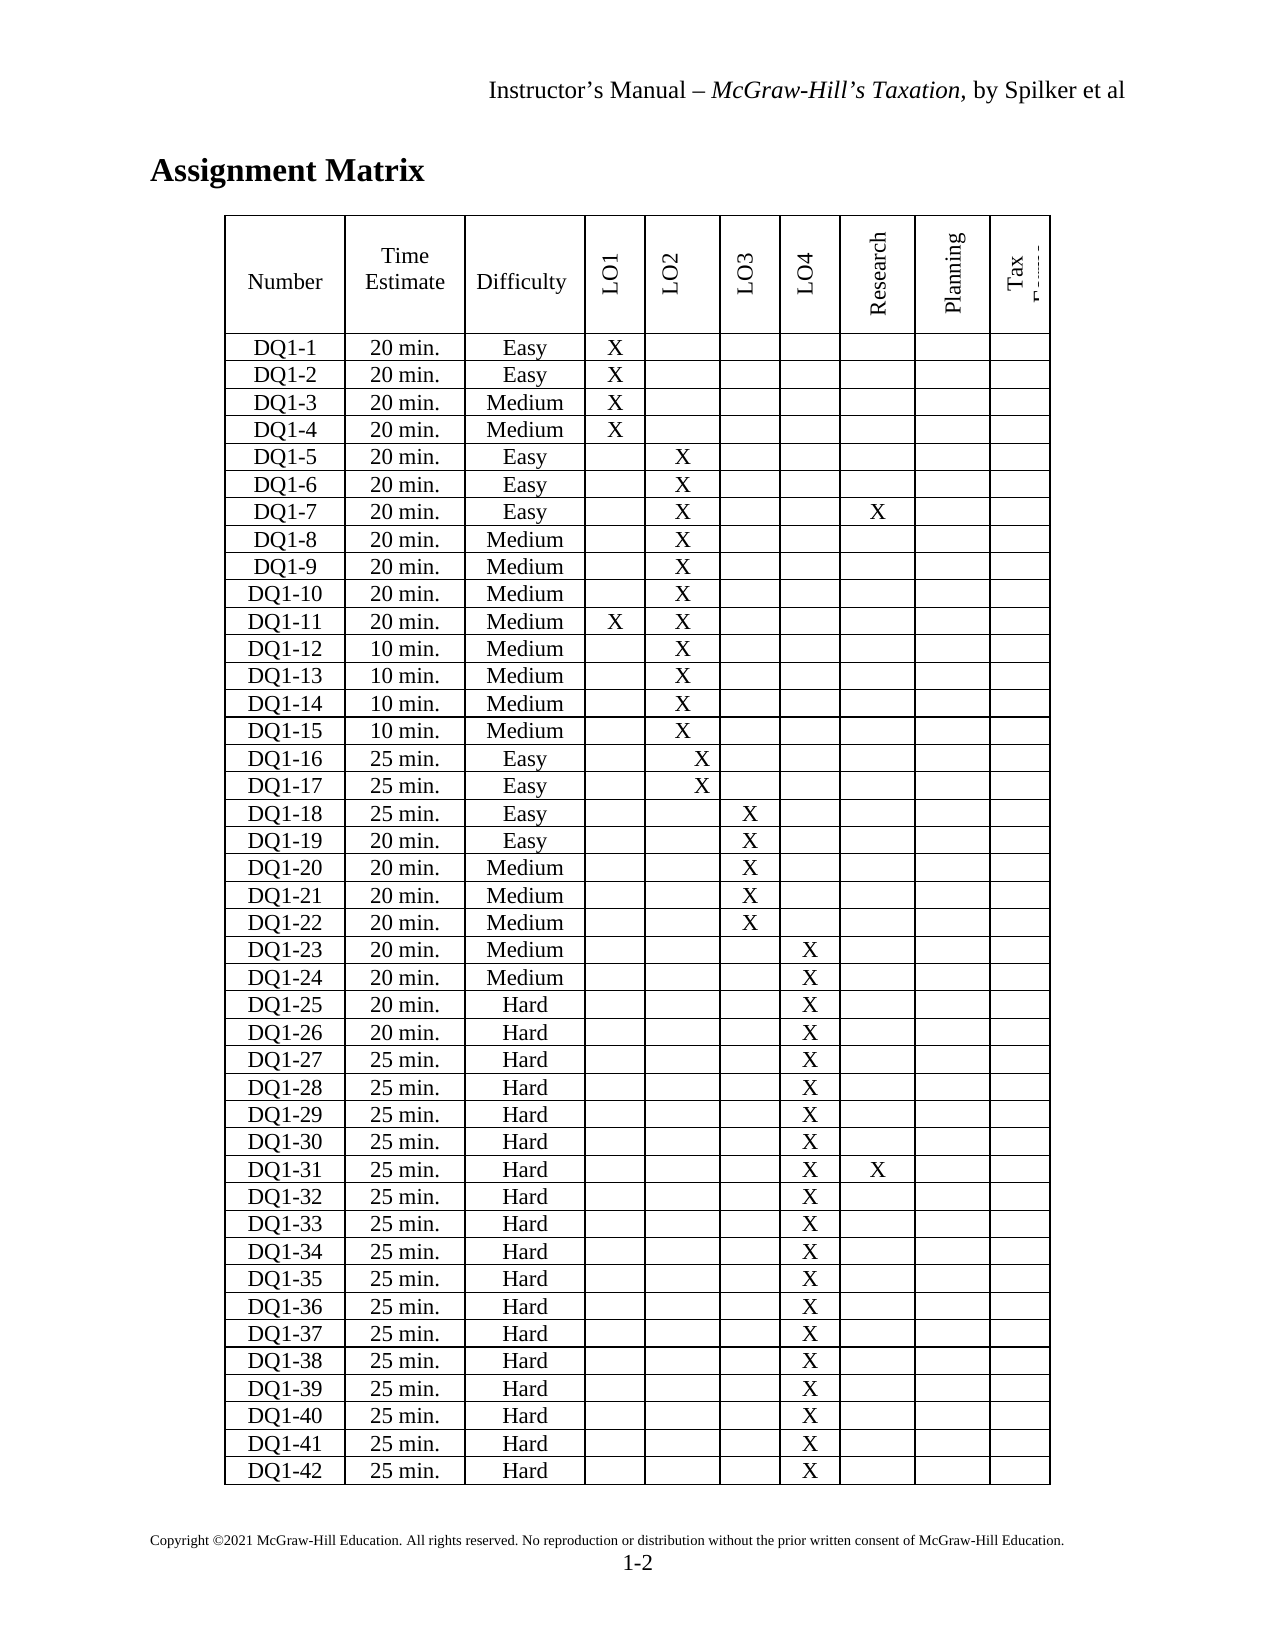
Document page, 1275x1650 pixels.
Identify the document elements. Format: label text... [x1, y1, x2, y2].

table_cell 25 min. [346, 1238, 464, 1264]
table_cell X [646, 526, 719, 552]
table_header LO4 [781, 216, 839, 333]
table_header LO2 [646, 216, 719, 333]
table_cell [916, 1265, 989, 1292]
table_cell [646, 1293, 719, 1319]
table_cell [991, 361, 1049, 388]
table_cell [586, 745, 644, 771]
table_cell [646, 937, 719, 963]
table_cell 20 min. [346, 991, 464, 1018]
table_cell Hard [466, 1320, 584, 1346]
table_cell [916, 1402, 989, 1429]
table_cell [721, 1375, 779, 1401]
table_cell X [841, 498, 914, 524]
table_cell [916, 361, 989, 388]
table_cell DQ1-18 [226, 800, 344, 826]
table_cell [781, 416, 839, 442]
table_cell X [646, 745, 719, 771]
table_cell Hard [466, 1348, 584, 1374]
table_cell [991, 745, 1049, 771]
table_cell 20 min. [346, 909, 464, 936]
table_cell 25 min. [346, 1430, 464, 1456]
table_cell [916, 1320, 989, 1346]
table_cell DQ1-23 [226, 937, 344, 963]
table_cell [646, 1211, 719, 1237]
table_cell Hard [466, 1238, 584, 1264]
table_cell [916, 608, 989, 634]
table_cell [916, 580, 989, 607]
table_cell 20 min. [346, 1019, 464, 1045]
table_cell [781, 526, 839, 552]
table_cell [781, 361, 839, 388]
table_cell 20 min. [346, 854, 464, 881]
table_cell [646, 1046, 719, 1072]
table_cell DQ1-40 [226, 1402, 344, 1429]
table_cell DQ1-11 [226, 608, 344, 634]
table_cell [721, 937, 779, 963]
table_cell DQ1-16 [226, 745, 344, 771]
table_cell [781, 854, 839, 881]
table_header Planning [916, 216, 989, 333]
table_cell DQ1-27 [226, 1046, 344, 1072]
table_cell [916, 663, 989, 689]
table_cell [916, 1375, 989, 1401]
table_cell 25 min. [346, 1402, 464, 1429]
table_cell DQ1-17 [226, 772, 344, 798]
table_cell [586, 1265, 644, 1292]
table_cell [916, 991, 989, 1018]
table_cell X [781, 1046, 839, 1072]
table_cell [991, 1375, 1049, 1401]
table_cell DQ1-3 [226, 389, 344, 415]
table_cell [781, 471, 839, 497]
table_cell [916, 334, 989, 360]
table_cell 25 min. [346, 1375, 464, 1401]
table_cell DQ1-20 [226, 854, 344, 881]
table_cell Hard [466, 1265, 584, 1292]
table_cell [841, 1430, 914, 1456]
table_cell Medium [466, 635, 584, 662]
table_cell [586, 1156, 644, 1182]
table_cell [646, 361, 719, 388]
table_header Research [841, 216, 914, 333]
table_cell DQ1-25 [226, 991, 344, 1018]
table_cell [781, 498, 839, 524]
table_cell [841, 1238, 914, 1264]
table_cell [916, 854, 989, 881]
table_cell 25 min. [346, 1211, 464, 1237]
table_cell [841, 1293, 914, 1319]
table_cell [841, 827, 914, 853]
table_cell [586, 690, 644, 716]
table_cell Hard [466, 991, 584, 1018]
table_cell [721, 389, 779, 415]
table_cell [991, 827, 1049, 853]
table_cell [781, 718, 839, 744]
table_cell Hard [466, 1211, 584, 1237]
table_cell [991, 663, 1049, 689]
table_cell [841, 553, 914, 579]
table_cell [586, 772, 644, 798]
table_cell [781, 389, 839, 415]
table_cell [586, 1430, 644, 1456]
table_cell [781, 772, 839, 798]
table_cell [916, 690, 989, 716]
table_cell [721, 991, 779, 1018]
table_cell 25 min. [346, 1457, 464, 1483]
table_cell [781, 800, 839, 826]
table_cell [991, 444, 1049, 470]
table_cell [586, 1375, 644, 1401]
table_cell [646, 334, 719, 360]
table_cell [721, 1101, 779, 1127]
table_cell Medium [466, 608, 584, 634]
table_cell 20 min. [346, 608, 464, 634]
table_cell Hard [466, 1074, 584, 1100]
table_cell 20 min. [346, 882, 464, 908]
table_cell [586, 964, 644, 990]
table_cell Easy [466, 361, 584, 388]
table_cell [841, 772, 914, 798]
table_cell [781, 635, 839, 662]
table_cell [646, 800, 719, 826]
table_cell 20 min. [346, 471, 464, 497]
table_cell DQ1-6 [226, 471, 344, 497]
table_cell Medium [466, 882, 584, 908]
table_cell [586, 1128, 644, 1155]
table_cell [586, 498, 644, 524]
table_cell [991, 1101, 1049, 1127]
table_cell [721, 416, 779, 442]
table_cell [721, 1211, 779, 1237]
table_cell [721, 498, 779, 524]
table_cell [991, 882, 1049, 908]
table_cell X [781, 1128, 839, 1155]
table_header Time Estimate [346, 216, 464, 333]
table_cell [721, 1156, 779, 1182]
table_cell 25 min. [346, 1348, 464, 1374]
table_cell 25 min. [346, 1156, 464, 1182]
table_cell [841, 635, 914, 662]
table_cell 20 min. [346, 553, 464, 579]
table_cell [586, 526, 644, 552]
table_cell 25 min. [346, 1046, 464, 1072]
table_cell [646, 882, 719, 908]
table_cell [721, 635, 779, 662]
table_cell [916, 909, 989, 936]
table_cell [781, 608, 839, 634]
table_cell X [646, 608, 719, 634]
table_cell Medium [466, 526, 584, 552]
table_cell X [646, 635, 719, 662]
table_cell [916, 745, 989, 771]
table_cell Hard [466, 1375, 584, 1401]
table_cell [586, 1101, 644, 1127]
table_cell [646, 1128, 719, 1155]
table_cell [916, 553, 989, 579]
table_cell 25 min. [346, 1320, 464, 1346]
table_cell [781, 909, 839, 936]
table_cell X [586, 389, 644, 415]
table_cell [646, 1348, 719, 1374]
table_cell X [781, 964, 839, 990]
table_cell [586, 909, 644, 936]
table_cell X [781, 1183, 839, 1209]
table_cell [991, 498, 1049, 524]
table_cell X [721, 800, 779, 826]
table_cell DQ1-35 [226, 1265, 344, 1292]
table_cell Easy [466, 444, 584, 470]
table_cell Hard [466, 1101, 584, 1127]
table_cell [646, 1375, 719, 1401]
table_cell [991, 1183, 1049, 1209]
table_cell Hard [466, 1402, 584, 1429]
table_cell [841, 1183, 914, 1209]
table_cell 25 min. [346, 1265, 464, 1292]
table_cell [916, 964, 989, 990]
table_cell [721, 690, 779, 716]
table_cell [841, 1402, 914, 1429]
table_cell Medium [466, 389, 584, 415]
table_cell [916, 389, 989, 415]
table_cell [841, 937, 914, 963]
table_cell [991, 608, 1049, 634]
table_cell DQ1-21 [226, 882, 344, 908]
table_cell DQ1-1 [226, 334, 344, 360]
table_cell [916, 827, 989, 853]
table_cell [991, 416, 1049, 442]
table_cell [721, 553, 779, 579]
table_cell [586, 991, 644, 1018]
table_cell [916, 526, 989, 552]
table_cell X [781, 1430, 839, 1456]
table_header Tax Forms [991, 216, 1049, 333]
table_cell [916, 1293, 989, 1319]
table_cell [646, 1074, 719, 1100]
table_cell [781, 444, 839, 470]
table_cell [991, 1457, 1049, 1483]
table_cell [841, 1128, 914, 1155]
table_cell [841, 1074, 914, 1100]
table_cell [991, 553, 1049, 579]
table_cell [646, 991, 719, 1018]
table_cell DQ1-37 [226, 1320, 344, 1346]
table_cell DQ1-12 [226, 635, 344, 662]
table_cell [991, 334, 1049, 360]
table_cell 20 min. [346, 937, 464, 963]
table_cell [916, 772, 989, 798]
table_cell [586, 937, 644, 963]
table_cell [781, 690, 839, 716]
table_cell [991, 964, 1049, 990]
table_cell [721, 1238, 779, 1264]
table_cell 25 min. [346, 772, 464, 798]
table_cell [841, 964, 914, 990]
table_cell [841, 882, 914, 908]
table_cell [646, 1320, 719, 1346]
table_cell [646, 827, 719, 853]
table_cell [916, 1238, 989, 1264]
table_cell [991, 389, 1049, 415]
table_cell [991, 772, 1049, 798]
table_cell [991, 1238, 1049, 1264]
table_cell [841, 389, 914, 415]
table_cell [841, 1101, 914, 1127]
table_cell [841, 416, 914, 442]
table_cell [586, 471, 644, 497]
table_cell 20 min. [346, 526, 464, 552]
table_cell [916, 1019, 989, 1045]
table_cell [841, 444, 914, 470]
table_cell Hard [466, 1457, 584, 1483]
table_cell [991, 580, 1049, 607]
table_cell [781, 580, 839, 607]
table_cell DQ1-38 [226, 1348, 344, 1374]
table_cell [721, 608, 779, 634]
table_cell [586, 580, 644, 607]
table_cell DQ1-4 [226, 416, 344, 442]
table_cell [646, 1457, 719, 1483]
table_cell 25 min. [346, 1128, 464, 1155]
table_cell [916, 635, 989, 662]
table_cell [841, 334, 914, 360]
table_cell Easy [466, 471, 584, 497]
table_cell [586, 1348, 644, 1374]
table_cell X [586, 361, 644, 388]
table_cell X [781, 1019, 839, 1045]
table_cell X [646, 444, 719, 470]
table_cell [991, 1402, 1049, 1429]
table_cell X [781, 1156, 839, 1182]
table_cell [916, 498, 989, 524]
table_cell [916, 1348, 989, 1374]
table_cell [586, 553, 644, 579]
table_cell [991, 1320, 1049, 1346]
table_cell [586, 718, 644, 744]
table_cell 20 min. [346, 361, 464, 388]
table_cell X [721, 827, 779, 853]
table_cell 20 min. [346, 389, 464, 415]
table_cell [721, 1265, 779, 1292]
table_cell [841, 1320, 914, 1346]
table_cell [721, 1128, 779, 1155]
table_cell X [841, 1156, 914, 1182]
table_cell X [781, 1457, 839, 1483]
table_cell [646, 1238, 719, 1264]
table_cell [916, 416, 989, 442]
table_cell [721, 580, 779, 607]
table_cell 20 min. [346, 964, 464, 990]
table_cell [841, 1375, 914, 1401]
table_cell [841, 1457, 914, 1483]
table_cell Easy [466, 334, 584, 360]
table_cell [991, 1211, 1049, 1237]
table_cell Hard [466, 1183, 584, 1209]
table_cell Medium [466, 580, 584, 607]
table_cell DQ1-42 [226, 1457, 344, 1483]
table_cell Easy [466, 772, 584, 798]
table_cell [721, 526, 779, 552]
table_cell [991, 800, 1049, 826]
table_cell 25 min. [346, 800, 464, 826]
table_cell DQ1-14 [226, 690, 344, 716]
table_cell 20 min. [346, 444, 464, 470]
table_cell [646, 1101, 719, 1127]
table_cell [991, 1019, 1049, 1045]
table_cell [646, 909, 719, 936]
table_cell DQ1-34 [226, 1238, 344, 1264]
table_cell [721, 1046, 779, 1072]
table_cell [916, 937, 989, 963]
table_cell [721, 718, 779, 744]
table_cell X [781, 1238, 839, 1264]
table_cell DQ1-26 [226, 1019, 344, 1045]
table_cell 20 min. [346, 334, 464, 360]
table_cell 10 min. [346, 718, 464, 744]
table_cell [916, 882, 989, 908]
table_cell [841, 718, 914, 744]
table_cell [721, 1320, 779, 1346]
table_cell Hard [466, 1046, 584, 1072]
table_cell Medium [466, 854, 584, 881]
table_cell 25 min. [346, 745, 464, 771]
table_cell [721, 361, 779, 388]
table_cell 20 min. [346, 580, 464, 607]
table_cell [646, 964, 719, 990]
table_cell [841, 526, 914, 552]
table_cell [991, 909, 1049, 936]
table_cell [721, 1293, 779, 1319]
table_cell [586, 444, 644, 470]
table_cell [916, 1128, 989, 1155]
table_cell DQ1-7 [226, 498, 344, 524]
table_cell X [781, 1320, 839, 1346]
table_cell [991, 526, 1049, 552]
table_cell Medium [466, 909, 584, 936]
table_cell [586, 854, 644, 881]
table_cell [781, 663, 839, 689]
table_cell [991, 937, 1049, 963]
table_cell [841, 608, 914, 634]
table_cell X [781, 1101, 839, 1127]
table_header Difficulty [466, 216, 584, 333]
table_cell DQ1-2 [226, 361, 344, 388]
table_cell [916, 1156, 989, 1182]
table_cell [916, 1101, 989, 1127]
table_cell [781, 745, 839, 771]
table_cell [721, 745, 779, 771]
table_cell [721, 1348, 779, 1374]
table_cell [841, 1046, 914, 1072]
table_cell DQ1-33 [226, 1211, 344, 1237]
table_cell [721, 471, 779, 497]
table_cell DQ1-29 [226, 1101, 344, 1127]
table_cell Hard [466, 1019, 584, 1045]
table_cell DQ1-22 [226, 909, 344, 936]
table_cell Medium [466, 964, 584, 990]
table_cell DQ1-19 [226, 827, 344, 853]
table_cell [991, 1128, 1049, 1155]
table_cell 20 min. [346, 498, 464, 524]
table_cell Medium [466, 416, 584, 442]
table_cell DQ1-36 [226, 1293, 344, 1319]
table_cell [646, 1156, 719, 1182]
table_cell [586, 827, 644, 853]
table_cell Easy [466, 827, 584, 853]
table_cell [721, 1402, 779, 1429]
table_cell DQ1-5 [226, 444, 344, 470]
table_cell X [781, 1265, 839, 1292]
table_cell X [646, 772, 719, 798]
table_cell X [781, 1402, 839, 1429]
table_cell [841, 663, 914, 689]
table_cell X [646, 498, 719, 524]
table_cell [841, 690, 914, 716]
table_cell DQ1-30 [226, 1128, 344, 1155]
table_cell Medium [466, 663, 584, 689]
table_cell [646, 1183, 719, 1209]
table_cell [916, 1046, 989, 1072]
table_cell DQ1-31 [226, 1156, 344, 1182]
table_cell Hard [466, 1156, 584, 1182]
table_cell 10 min. [346, 690, 464, 716]
table_cell [646, 1019, 719, 1045]
table_cell X [646, 553, 719, 579]
table_cell [586, 1320, 644, 1346]
table_cell [721, 964, 779, 990]
table_cell [991, 1265, 1049, 1292]
table_cell [721, 663, 779, 689]
table_cell DQ1-13 [226, 663, 344, 689]
table_cell [991, 690, 1049, 716]
table_cell [916, 471, 989, 497]
table_cell [841, 1019, 914, 1045]
table_cell [586, 1293, 644, 1319]
table_cell [721, 1019, 779, 1045]
table_cell [916, 1183, 989, 1209]
table_cell [991, 854, 1049, 881]
table_cell [841, 1211, 914, 1237]
table_cell Easy [466, 800, 584, 826]
table_cell Hard [466, 1430, 584, 1456]
table_cell 25 min. [346, 1183, 464, 1209]
table_cell DQ1-39 [226, 1375, 344, 1401]
table_cell [991, 1430, 1049, 1456]
table_cell [841, 1265, 914, 1292]
table_cell [991, 1156, 1049, 1182]
table_cell [841, 361, 914, 388]
table_cell X [586, 334, 644, 360]
table_cell [646, 389, 719, 415]
table_cell DQ1-41 [226, 1430, 344, 1456]
table_cell 25 min. [346, 1074, 464, 1100]
table_cell [916, 1457, 989, 1483]
table_cell X [586, 416, 644, 442]
table_cell Medium [466, 690, 584, 716]
table_cell [916, 444, 989, 470]
table_cell Hard [466, 1128, 584, 1155]
table_cell Medium [466, 937, 584, 963]
table_cell [586, 1183, 644, 1209]
table_cell X [646, 718, 719, 744]
table_cell 25 min. [346, 1101, 464, 1127]
table_cell Easy [466, 498, 584, 524]
table_cell 10 min. [346, 663, 464, 689]
table_cell [721, 1074, 779, 1100]
table_cell [916, 800, 989, 826]
table_cell [721, 334, 779, 360]
table_cell X [721, 854, 779, 881]
table_cell Hard [466, 1293, 584, 1319]
table_cell [646, 1430, 719, 1456]
table_cell Medium [466, 718, 584, 744]
table_cell DQ1-28 [226, 1074, 344, 1100]
table_cell [721, 444, 779, 470]
table_cell [841, 1348, 914, 1374]
table_cell DQ1-32 [226, 1183, 344, 1209]
table_cell DQ1-10 [226, 580, 344, 607]
table_cell X [721, 882, 779, 908]
table_cell [916, 718, 989, 744]
table_cell [841, 991, 914, 1018]
table_cell X [646, 690, 719, 716]
table_cell [841, 909, 914, 936]
table_cell DQ1-8 [226, 526, 344, 552]
table_cell DQ1-9 [226, 553, 344, 579]
table_cell [916, 1430, 989, 1456]
table_cell [781, 827, 839, 853]
table_cell X [646, 471, 719, 497]
table_cell [646, 416, 719, 442]
table_header LO3 [721, 216, 779, 333]
table_cell [916, 1211, 989, 1237]
table_cell [991, 471, 1049, 497]
table_cell X [781, 991, 839, 1018]
table_cell [721, 1457, 779, 1483]
table_cell Easy [466, 745, 584, 771]
table_cell [781, 882, 839, 908]
table_cell [586, 1046, 644, 1072]
table_cell [781, 553, 839, 579]
table_cell [721, 772, 779, 798]
table_cell [841, 854, 914, 881]
table_cell 10 min. [346, 635, 464, 662]
table_cell [841, 745, 914, 771]
table_cell X [781, 1074, 839, 1100]
table_cell [841, 471, 914, 497]
table_cell [991, 1348, 1049, 1374]
table_cell DQ1-24 [226, 964, 344, 990]
table_cell [586, 663, 644, 689]
table_cell X [646, 663, 719, 689]
table_cell [841, 580, 914, 607]
table_cell [991, 991, 1049, 1018]
table_cell X [586, 608, 644, 634]
table_cell [586, 882, 644, 908]
table_cell X [646, 580, 719, 607]
subtitle Assignment Matrix [150, 150, 1125, 188]
table_cell [721, 1430, 779, 1456]
table_header LO1 [586, 216, 644, 333]
table_cell [991, 1074, 1049, 1100]
table_cell [586, 1074, 644, 1100]
table_cell X [781, 1375, 839, 1401]
table_cell [586, 1402, 644, 1429]
table_cell 20 min. [346, 827, 464, 853]
table_cell [916, 1074, 989, 1100]
table_cell [646, 1402, 719, 1429]
table_cell [586, 800, 644, 826]
table_cell 20 min. [346, 416, 464, 442]
table_cell [586, 1019, 644, 1045]
table_cell [991, 718, 1049, 744]
table_cell [586, 1457, 644, 1483]
table_cell 25 min. [346, 1293, 464, 1319]
table_cell [991, 635, 1049, 662]
table_cell [991, 1046, 1049, 1072]
table_cell X [781, 1293, 839, 1319]
table_cell X [781, 1348, 839, 1374]
table_cell X [721, 909, 779, 936]
table_cell Medium [466, 553, 584, 579]
table_cell [841, 800, 914, 826]
table_cell [991, 1293, 1049, 1319]
table_cell DQ1-15 [226, 718, 344, 744]
table_cell X [781, 937, 839, 963]
table_cell X [781, 1211, 839, 1237]
table_cell [586, 1238, 644, 1264]
table_cell [781, 334, 839, 360]
table_cell [646, 1265, 719, 1292]
table_cell [721, 1183, 779, 1209]
table_cell [646, 854, 719, 881]
table_cell [586, 635, 644, 662]
table_cell [586, 1211, 644, 1237]
table_header Number [226, 216, 344, 333]
